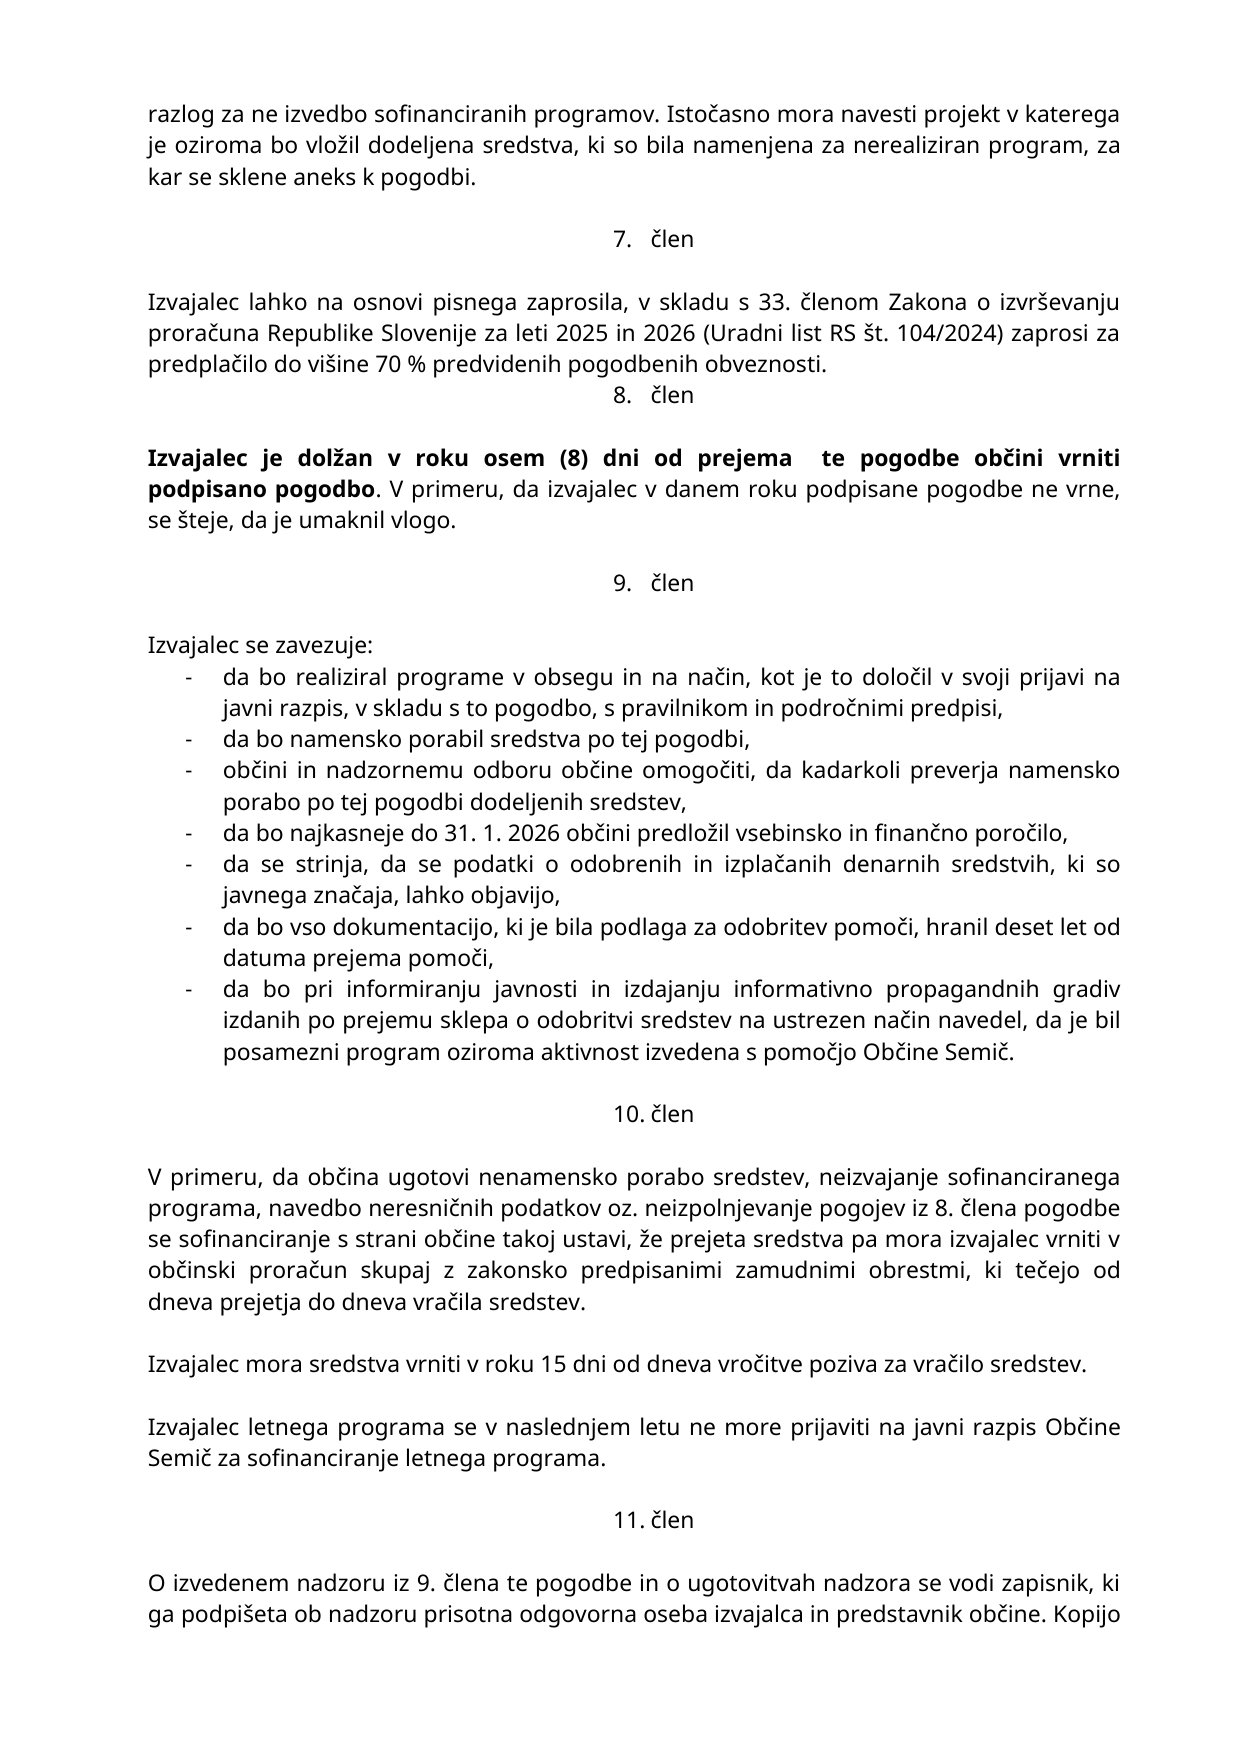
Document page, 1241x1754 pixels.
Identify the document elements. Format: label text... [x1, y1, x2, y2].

list člen [185, 223, 1122, 254]
text V primeru, da občina ugotovi nenamensko porabo sredstev, neizvajanje sofinanciranega programa, navedbo neresničnih podatkov oz. neizpolnjevanje pogojev iz 8. člena pogodbe se sofinanciranje s strani občine takoj ustavi, že prejeta sredstva pa mora izvajalec vrniti v občinski proračun skupaj z zakonsko predpisanimi zamudnimi obrestmi, ki tečejo od dneva prejetja do dneva vračila sredstev. [148, 1160, 1122, 1317]
text Izvajalec lahko na osnovi pisnega zaprosila, v skladu s 33. členom Zakona o izvrševanju proračuna Republike Slovenije za leti 2025 in 2026 (Uradni list RS št. 104/2024) zaprosi za predplačilo do višine 70 % predvidenih pogodbenih obveznosti. [148, 285, 1122, 379]
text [148, 98, 1122, 192]
list občini in nadzornemu odboru občine omogočiti, da kadarkoli preverja namensko porabo po tej pogodbi dodeljenih sredstev, [185, 754, 1122, 817]
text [148, 1567, 1122, 1629]
text Izvajalec letnega programa se v naslednjem letu ne more prijaviti na javni razpis Občine Semič za sofinanciranje letnega programa. [148, 1410, 1122, 1473]
list člen [185, 1504, 1122, 1535]
list da se strinja, da se podatki o odobrenih in izplačanih denarnih sredstvih, ki so javnega značaja, lahko objavijo, [185, 848, 1122, 910]
list da bo realiziral programe v obsegu in na način, kot je to določil v svoji prijavi na javni razpis, v skladu s to pogodbo, s pravilnikom in področnimi predpisi, [185, 660, 1122, 723]
list člen [185, 379, 1122, 410]
text Izvajalec je dolžan v roku osem (8) dni od prejema te pogodbe občini vrniti podpisano pogodbo. V primeru, da izvajalec v danem roku podpisane pogodbe ne vrne, se šteje, da je umaknil vlogo. [148, 442, 1122, 535]
list da bo pri informiranju javnosti in izdajanju informativno propagandnih gradiv izdanih po prejemu sklepa o odobritvi sredstev na ustrezen način navedel, da je bil posamezni program oziroma aktivnost izvedena s pomočjo Občine Semič. [185, 973, 1122, 1067]
list da bo namensko porabil sredstva po tej pogodbi, [185, 723, 1122, 754]
list da bo vso dokumentacijo, ki je bila podlaga za odobritev pomoči, hranil deset let od datuma prejema pomoči, [185, 910, 1122, 973]
text Izvajalec mora sredstva vrniti v roku 15 dni od dneva vročitve poziva za vračilo sredstev. [148, 1348, 1122, 1379]
list člen [185, 567, 1122, 598]
list člen [185, 1098, 1122, 1129]
text Izvajalec se zavezuje: [148, 629, 1122, 660]
list da bo najkasneje do 31. 1. 2026 občini predložil vsebinsko in finančno poročilo, [185, 817, 1122, 848]
